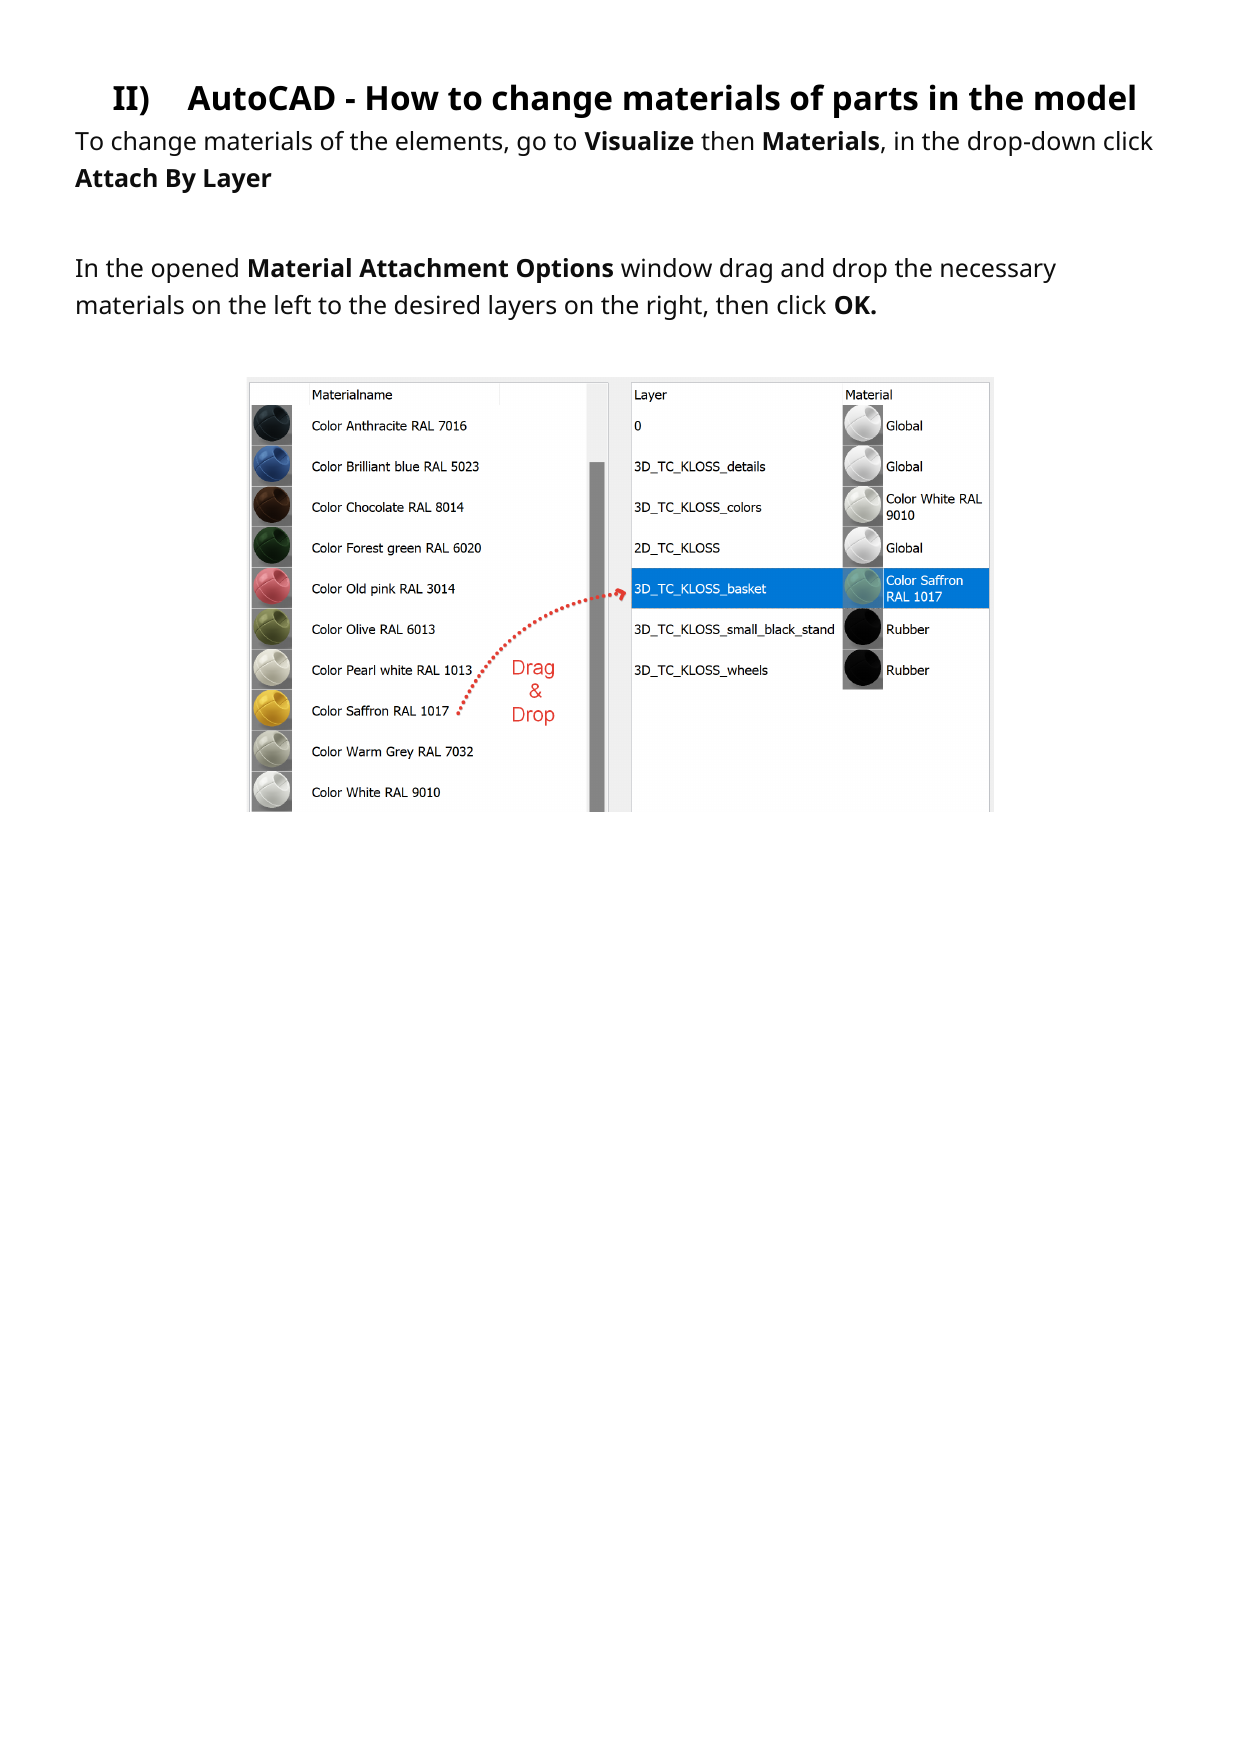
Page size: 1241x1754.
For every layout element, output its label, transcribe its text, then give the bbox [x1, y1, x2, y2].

text To change materials of the elements, go to Visualize then Materials, in the drop-down click Attach By Layer [75, 124, 1165, 232]
picture [246, 377, 994, 812]
subtitle AutoCAD - How to change materials of parts in the model [112, 75, 1165, 120]
text In the opened Material Attachment Options window drag and drop the necessary materials on the left to the desired layers on the right, then click OK. [75, 251, 1165, 358]
